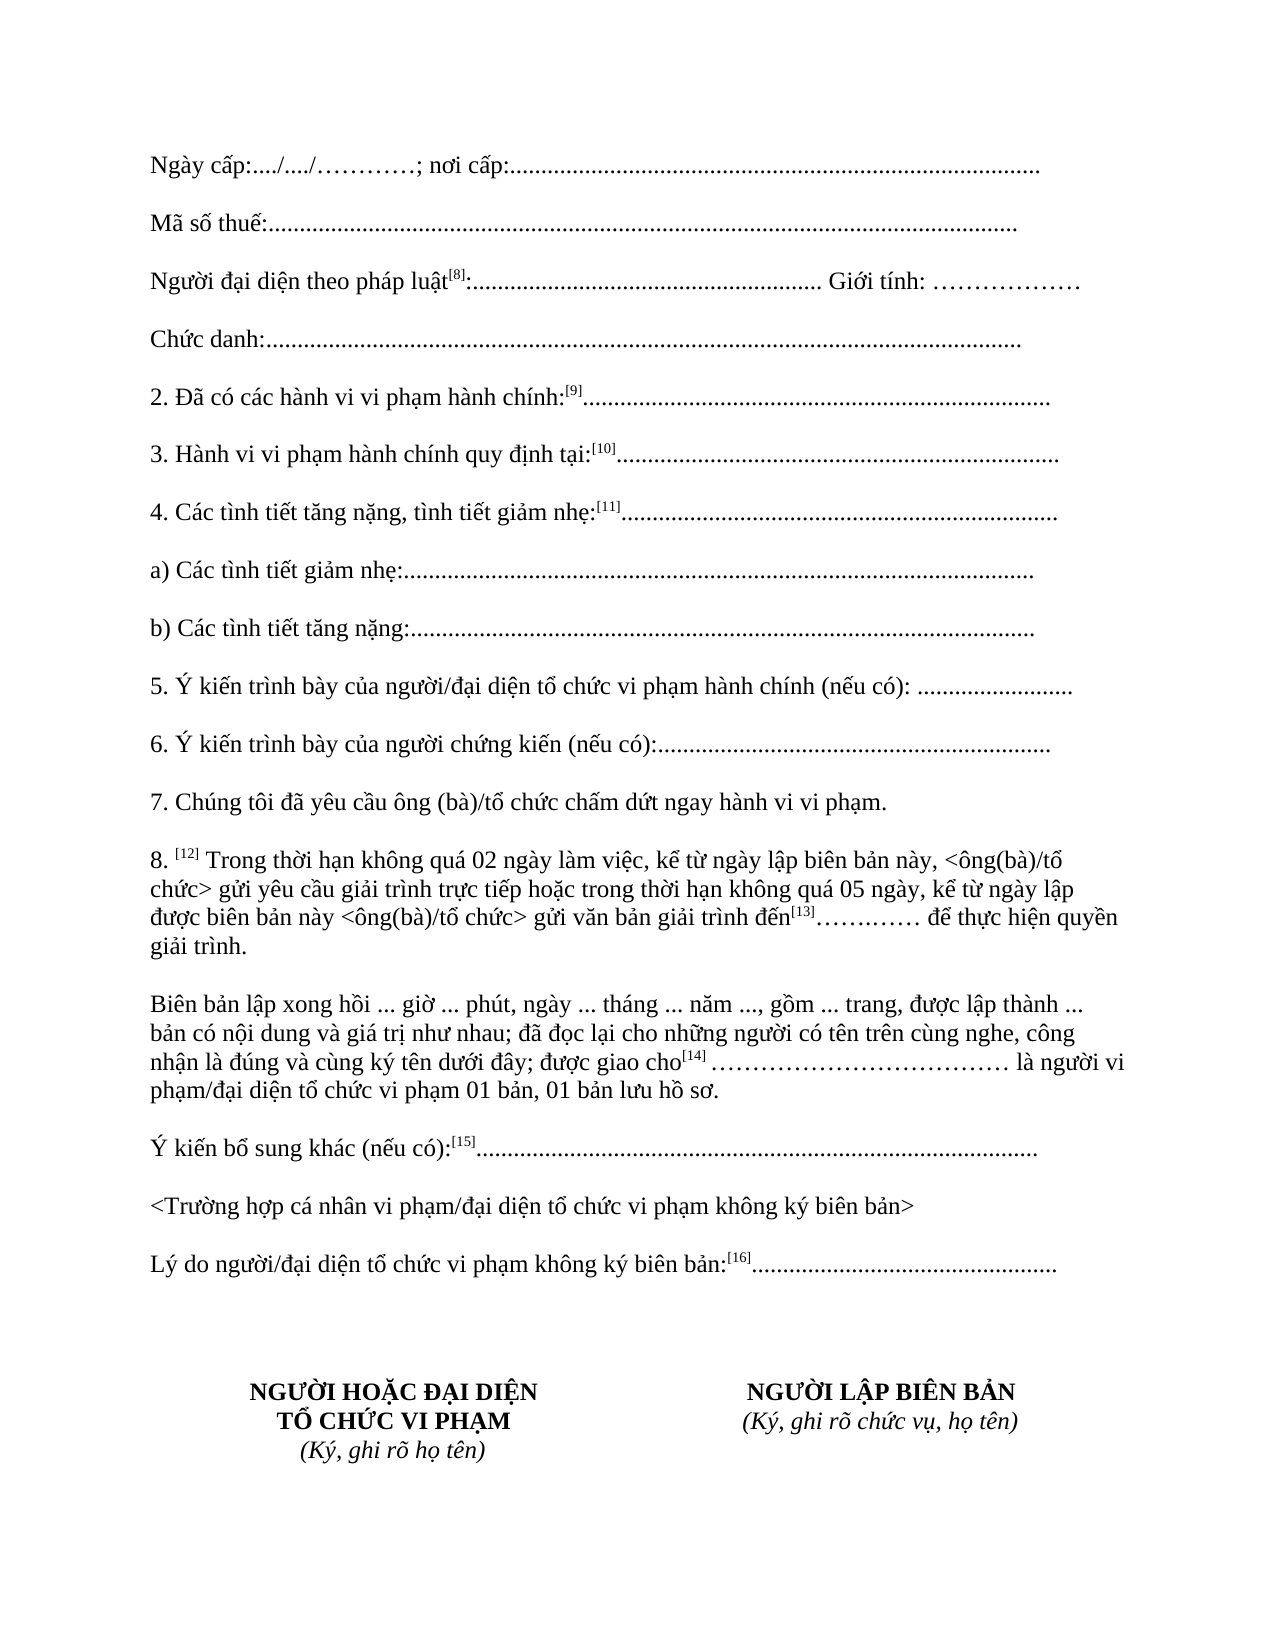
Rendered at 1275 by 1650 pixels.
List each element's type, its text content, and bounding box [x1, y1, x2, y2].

text 7. Chúng tôi đã yêu cầu ông (bà)/tổ chức chấm dứt ngay hành vi vi phạm. [150, 787, 1125, 816]
text a) Các tình tiết giảm nhẹ:..................................................................................................... [150, 555, 1125, 584]
text Biên bản lập xong hồi ... giờ ... phút, ngày ... tháng ... năm ..., gồm ... trang, được lập thành ... bản có nội dung và giá trị như nhau; đã đọc lại cho những người có tên trên cùng nghe, công nhận là đúng và cùng ký tên dưới đây; được giao cho[14] ……………………………… là người vi phạm/đại diện tổ chức vi phạm 01 bản, 01 bản lưu hồ sơ. [150, 989, 1125, 1104]
text 2. Đã có các hành vi vi phạm hành chính:[9]........................................................................... [150, 382, 1125, 410]
text 4. Các tình tiết tăng nặng, tình tiết giảm nhẹ:[11]...................................................................... [150, 497, 1125, 526]
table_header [150, 1365, 637, 1493]
text Người đại diện theo pháp luật[8]:........................................................ Giới tính: ……………… [150, 266, 1125, 294]
text <Trường hợp cá nhân vi phạm/đại diện tổ chức vi phạm không ký biên bản> [150, 1191, 1125, 1220]
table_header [638, 1365, 1125, 1493]
text 3. Hành vi vi phạm hành chính quy định tại:[10]....................................................................... [150, 439, 1125, 468]
text 6. Ý kiến trình bày của người chứng kiến (nếu có):............................................................... [150, 729, 1125, 758]
text Lý do người/đại diện tổ chức vi phạm không ký biên bản:[16]................................................. [150, 1249, 1125, 1278]
text Chức danh:......................................................................................................................... [150, 324, 1125, 352]
text 8. [12] Trong thời hạn không quá 02 ngày làm việc, kể từ ngày lập biên bản này, <ông(bà)/tổ chức> gửi yêu cầu giải trình trực tiếp hoặc trong thời hạn không quá 05 ngày, kể từ ngày lập được biên bản này <ông(bà)/tổ chức> gửi văn bản giải trình đến[13]…….…… để thực hiện quyền giải trình. [150, 845, 1125, 960]
text b) Các tình tiết tăng nặng:.................................................................................................... [150, 613, 1125, 642]
text 5. Ý kiến trình bày của người/đại diện tổ chức vi phạm hành chính (nếu có): ......................... [150, 671, 1125, 700]
text Ý kiến bổ sung khác (nếu có):[15].......................................................................................... [150, 1133, 1125, 1162]
text Ngày cấp:..../..../…………; nơi cấp:..................................................................................... [150, 150, 1125, 179]
text Mã số thuế:........................................................................................................................ [150, 208, 1125, 237]
